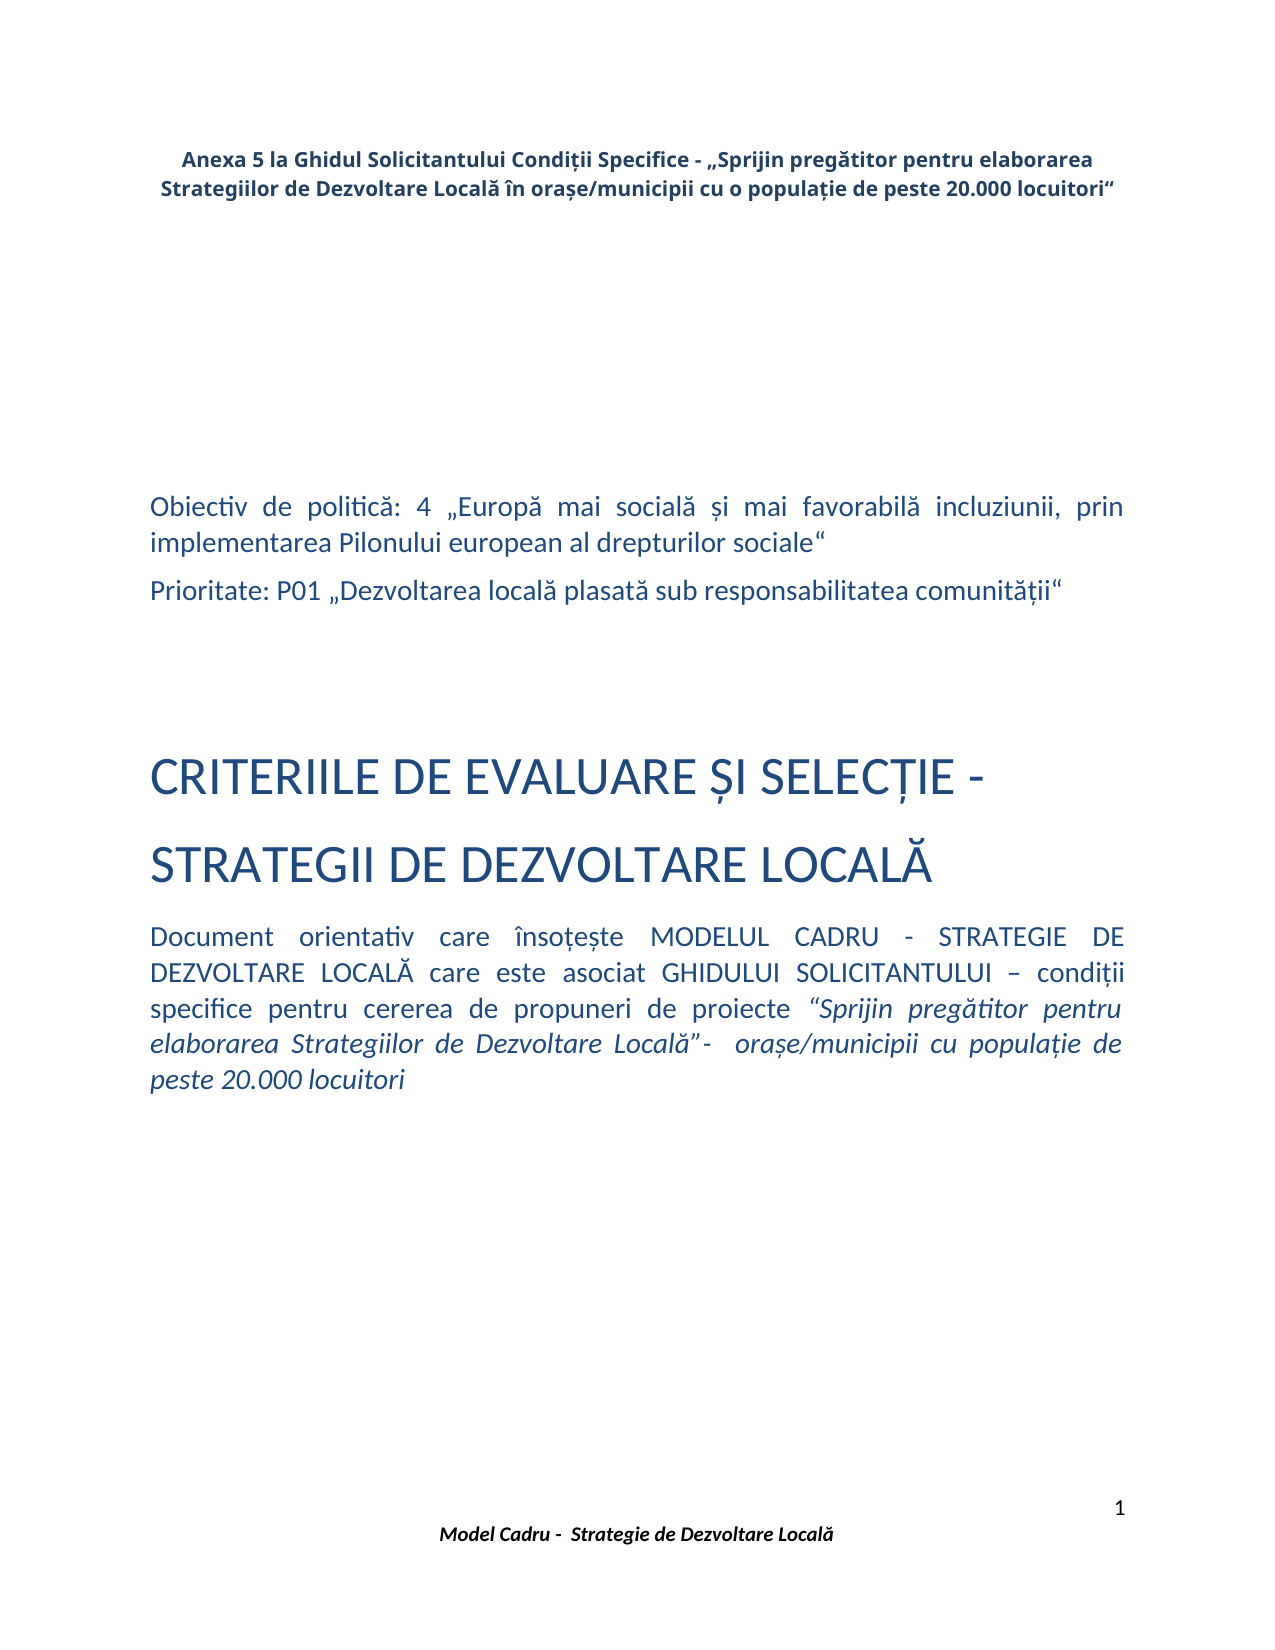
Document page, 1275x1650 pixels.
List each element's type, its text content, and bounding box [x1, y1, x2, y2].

text STRATEGII DE DEZVOLTARE LOCALĂ [150, 830, 1125, 896]
text CRITERIILE DE EVALUARE ȘI SELECȚIE - [150, 741, 1125, 808]
text Prioritate: P01 „Dezvoltarea locală plasată sub responsabilitatea comunității“ [150, 572, 1125, 607]
text Obiectiv de politică: 4 „Europă mai socială și mai favorabilă incluziunii, prin implementarea Pilonului european al drepturilor sociale“ [150, 488, 1125, 559]
text Anexa 5 la Ghidul Solicitantului Condiții Specifice - „Sprijin pregătitor pentru elaborarea Strategiilor de Dezvoltare Locală în orașe/municipii cu o populație de peste 20.000 locuitori“ [150, 145, 1125, 202]
text Document orientativ care însoțește MODELUL CADRU - STRATEGIE DE DEZVOLTARE LOCALĂ care este asociat GHIDULUI SOLICITANTULUI – condiții specifice pentru cererea de propuneri de proiecte “Sprijin pregătitor pentru elaborarea Strategiilor de Dezvoltare Locală”- orașe/municipii cu populație de peste 20.000 locuitori [150, 918, 1125, 1097]
